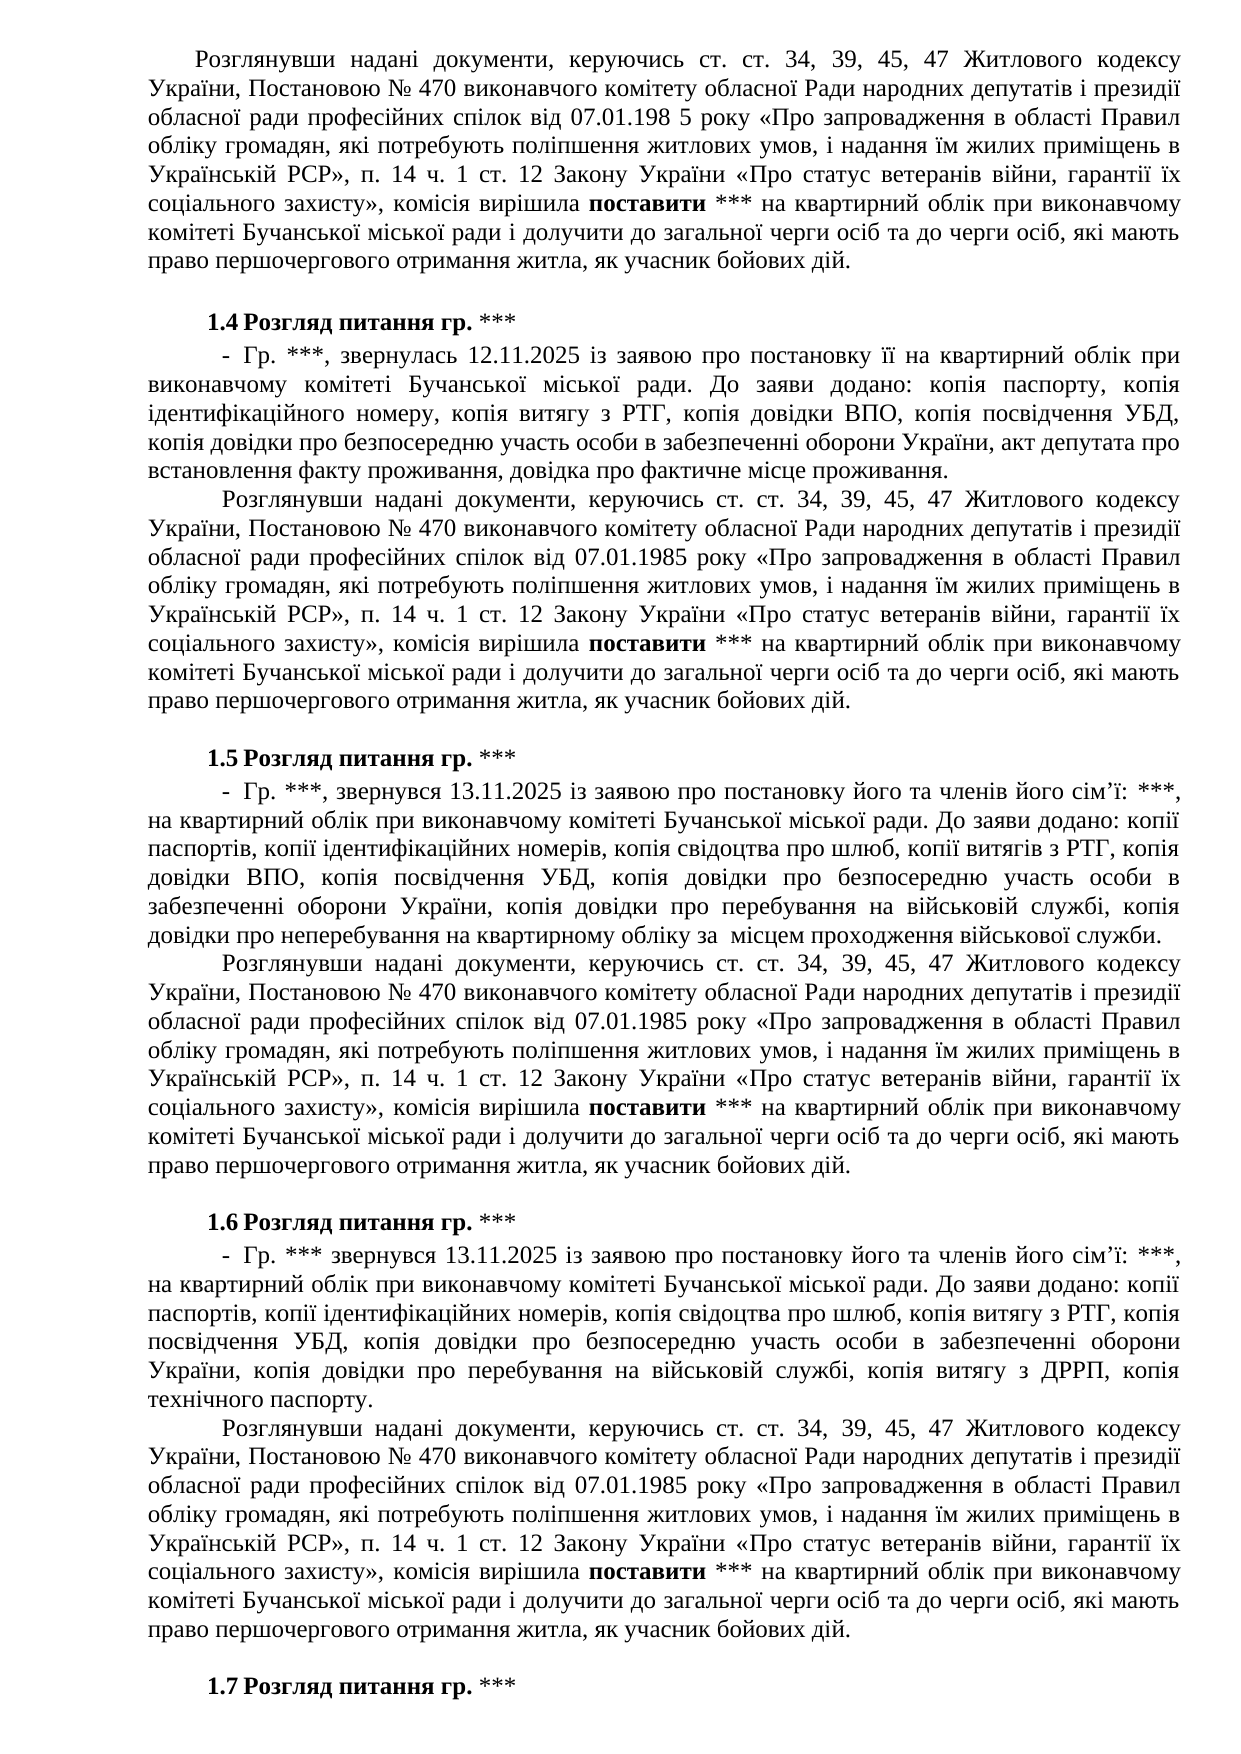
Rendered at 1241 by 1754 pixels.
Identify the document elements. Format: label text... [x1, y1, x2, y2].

list Гр. ***, звернулась 12.11.2025 із заявою про постановку її на квартирний облік при виконавчому комітеті Бучанської міської ради. До заяви додано: копія паспорту, копія ідентифікаційного номеру, копія витягу з РТГ, копія довідки ВПО, копія посвідчення УБД, копія довідки про безпосередню участь особи в забезпеченні оборони України, акт депутата про встановлення факту проживання, довідка про фактичне місце проживання. [148, 340, 1181, 484]
list Гр. *** звернувся 13.11.2025 із заявою про постановку його та членів його сім’ї: ***, на квартирний облік при виконавчому комітеті Бучанської міської ради. До заяви додано: копії паспортів, копії ідентифікаційних номерів, копія свідоцтва про шлюб, копія витягу з РТГ, копія посвідчення УБД, копія довідки про безпосередню участь особи в забезпеченні оборони України, копія довідки про перебування на військовій службі, копія витягу з ДРРП, копія технічного паспорту. [148, 1240, 1181, 1413]
list Розгляд питання гр. *** [207, 1207, 1181, 1236]
list Гр. ***, звернувся 13.11.2025 із заявою про постановку його та членів його сім’ї: ***, на квартирний облік при виконавчому комітеті Бучанської міської ради. До заяви додано: копії паспортів, копії ідентифікаційних номерів, копія свідоцтва про шлюб, копії витягів з РТГ, копія довідки ВПО, копія посвідчення УБД, копія довідки про безпосередню участь особи в забезпеченні оборони України, копія довідки про перебування на військовій службі, копія довідки про неперебування на квартирному обліку за місцем проходження військової служби. [148, 776, 1181, 948]
list Розгляд питання гр. *** [207, 1671, 1181, 1700]
text Розглянувши надані документи, керуючись ст. ст. 34, 39, 45, 47 Житлового кодексу України, Постановою № 470 виконавчого комітету обласної Ради народних депутатів і президії обласної ради професійних спілок від 07.01.198 5 року «Про запровадження в області Правил обліку громадян, які потребують поліпшення житлових умов, і надання їм жилих приміщень в Українській РСР», п. 14 ч. 1 ст. 12 Закону України «Про статус ветеранів війни, гарантії їх соціального захисту», комісія вирішила поставити *** на квартирний облік при виконавчому комітеті Бучанської міської ради і долучити до загальної черги осіб та до черги осіб, які мають право першочергового отримання житла, як учасник бойових дій. [148, 44, 1181, 274]
list Розгляд питання гр. *** [207, 307, 1181, 336]
text Розглянувши надані документи, керуючись ст. ст. 34, 39, 45, 47 Житлового кодексу України, Постановою № 470 виконавчого комітету обласної Ради народних депутатів і президії обласної ради професійних спілок від 07.01.1985 року «Про запровадження в області Правил обліку громадян, які потребують поліпшення житлових умов, і надання їм жилих приміщень в Українській РСР», п. 14 ч. 1 ст. 12 Закону України «Про статус ветеранів війни, гарантії їх соціального захисту», комісія вирішила поставити *** на квартирний облік при виконавчому комітеті Бучанської міської ради і долучити до загальної черги осіб та до черги осіб, які мають право першочергового отримання житла, як учасник бойових дій. [148, 1413, 1181, 1643]
list Розгляд питання гр. *** [207, 743, 1181, 772]
text Розглянувши надані документи, керуючись ст. ст. 34, 39, 45, 47 Житлового кодексу України, Постановою № 470 виконавчого комітету обласної Ради народних депутатів і президії обласної ради професійних спілок від 07.01.1985 року «Про запровадження в області Правил обліку громадян, які потребують поліпшення житлових умов, і надання їм жилих приміщень в Українській РСР», п. 14 ч. 1 ст. 12 Закону України «Про статус ветеранів війни, гарантії їх соціального захисту», комісія вирішила поставити *** на квартирний облік при виконавчому комітеті Бучанської міської ради і долучити до загальної черги осіб та до черги осіб, які мають право першочергового отримання житла, як учасник бойових дій. [148, 484, 1181, 714]
text Розглянувши надані документи, керуючись ст. ст. 34, 39, 45, 47 Житлового кодексу України, Постановою № 470 виконавчого комітету обласної Ради народних депутатів і президії обласної ради професійних спілок від 07.01.1985 року «Про запровадження в області Правил обліку громадян, які потребують поліпшення житлових умов, і надання їм жилих приміщень в Українській РСР», п. 14 ч. 1 ст. 12 Закону України «Про статус ветеранів війни, гарантії їх соціального захисту», комісія вирішила поставити *** на квартирний облік при виконавчому комітеті Бучанської міської ради і долучити до загальної черги осіб та до черги осіб, які мають право першочергового отримання житла, як учасник бойових дій. [148, 948, 1181, 1178]
